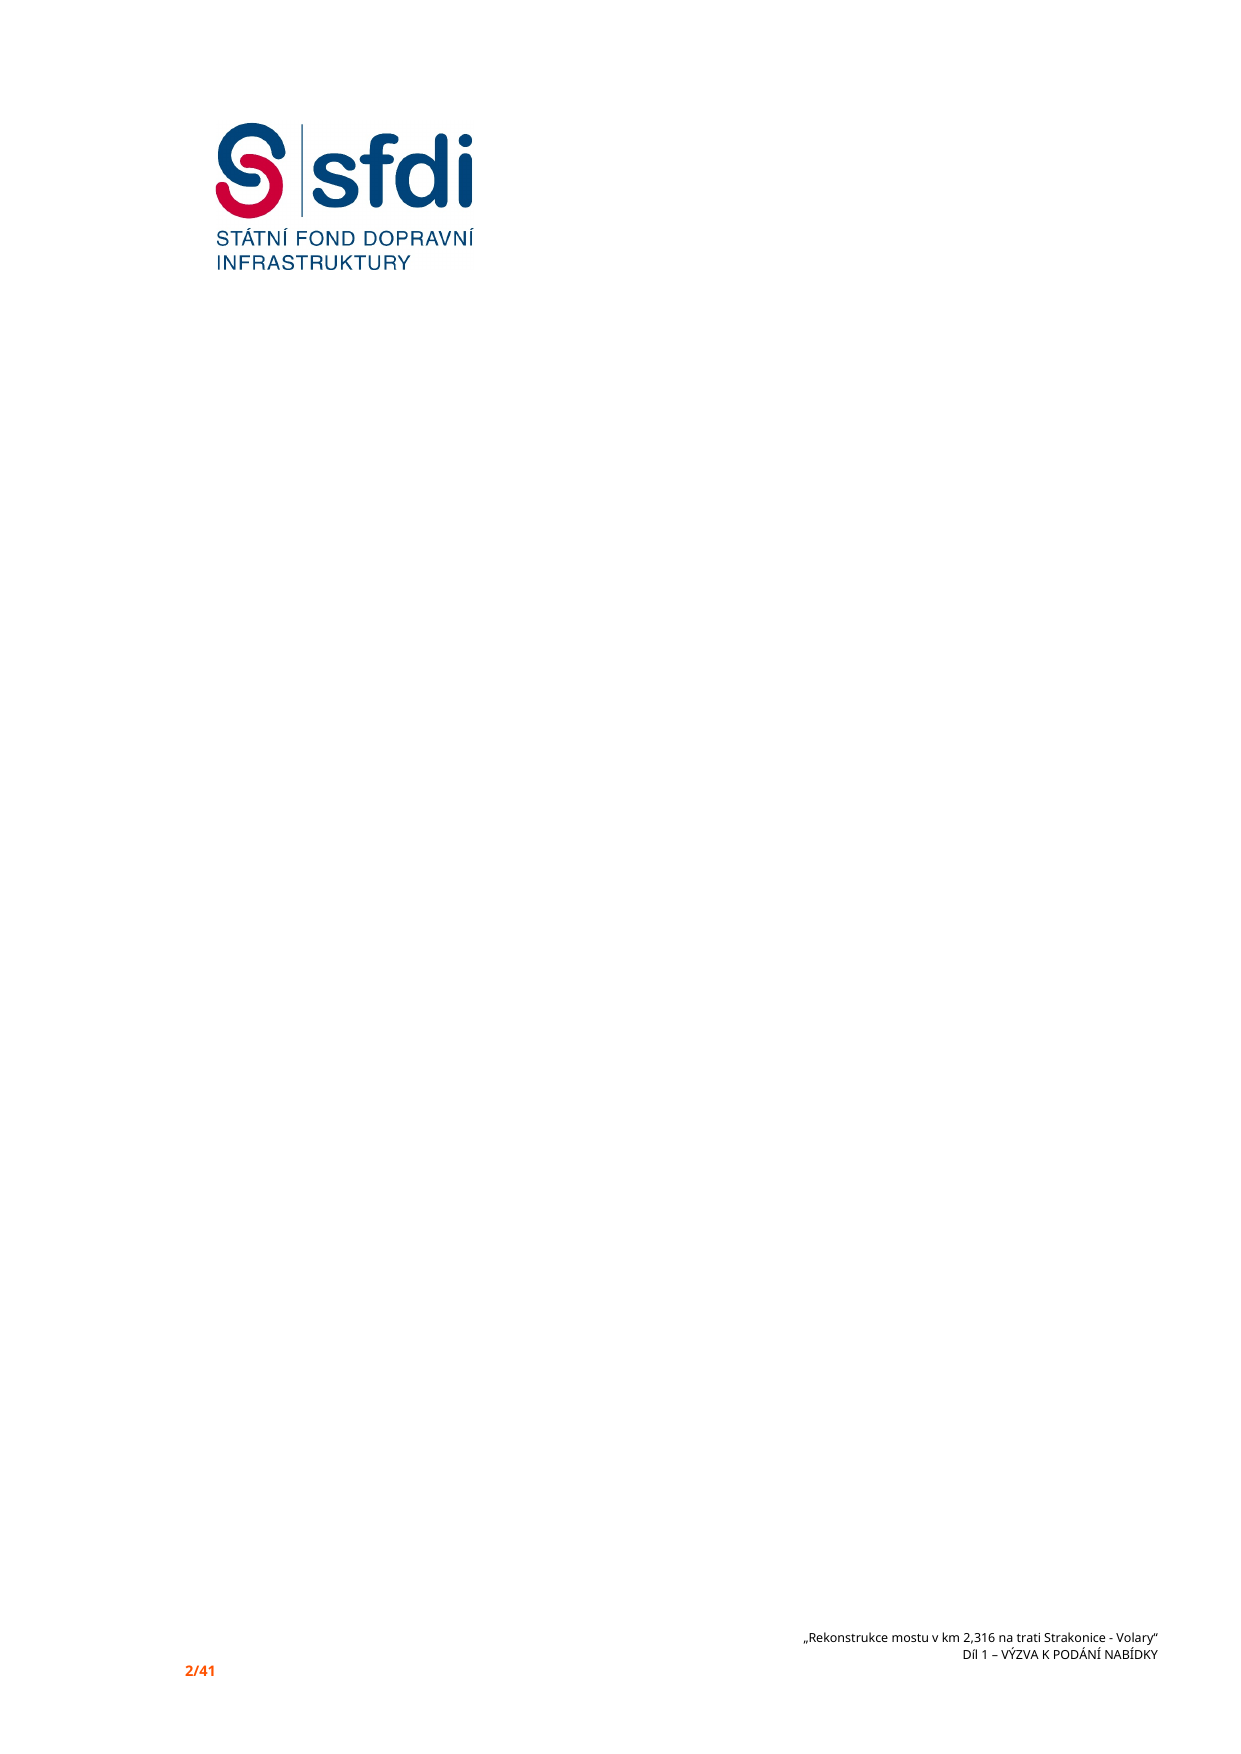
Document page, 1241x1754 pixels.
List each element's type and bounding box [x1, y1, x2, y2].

picture [215, 120, 474, 270]
